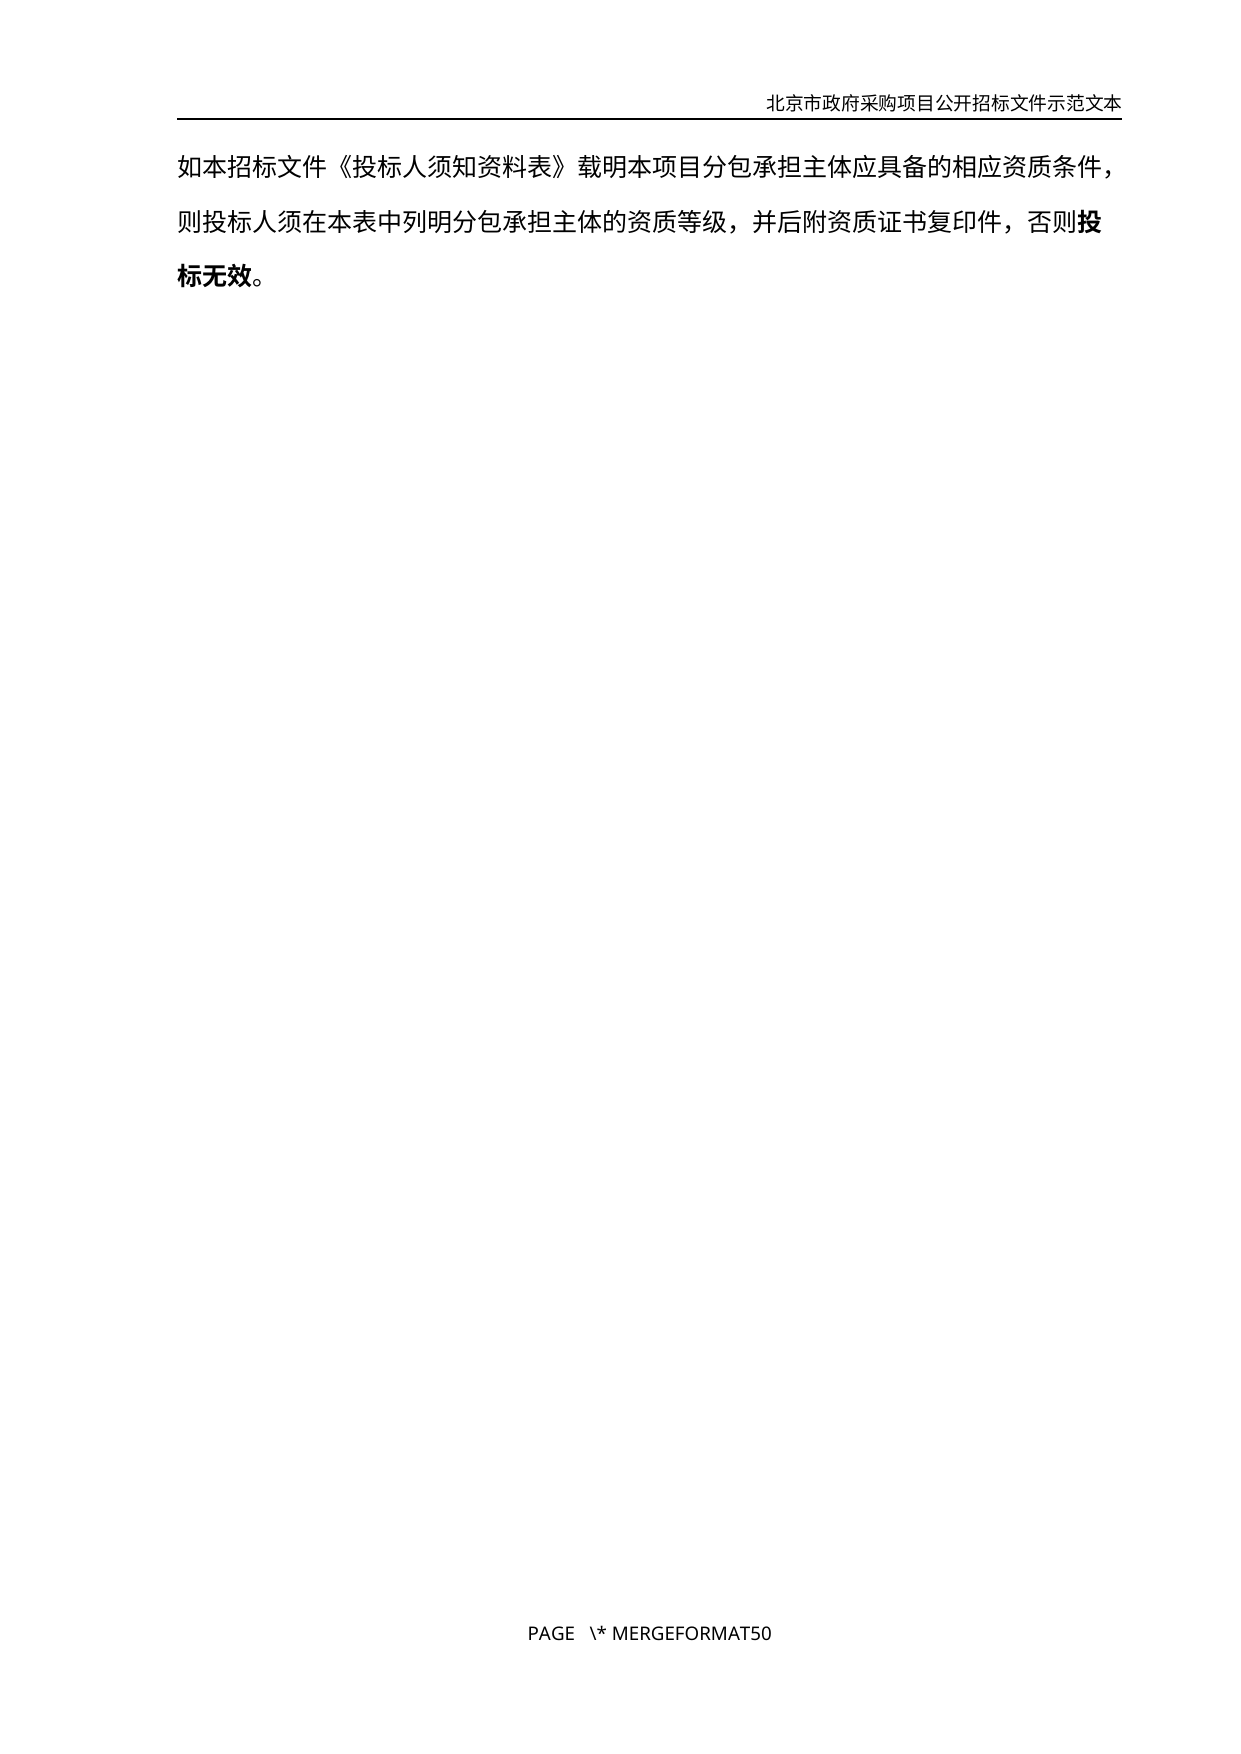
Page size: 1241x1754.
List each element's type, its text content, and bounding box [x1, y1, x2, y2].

text 如本招标文件《投标人须知资料表》载明本项目分包承担主体应具备的相应资质条件，则投标人须在本表中列明分包承担主体的资质等级，并后附资质证书复印件，否则投标无效。 [177, 148, 1122, 293]
